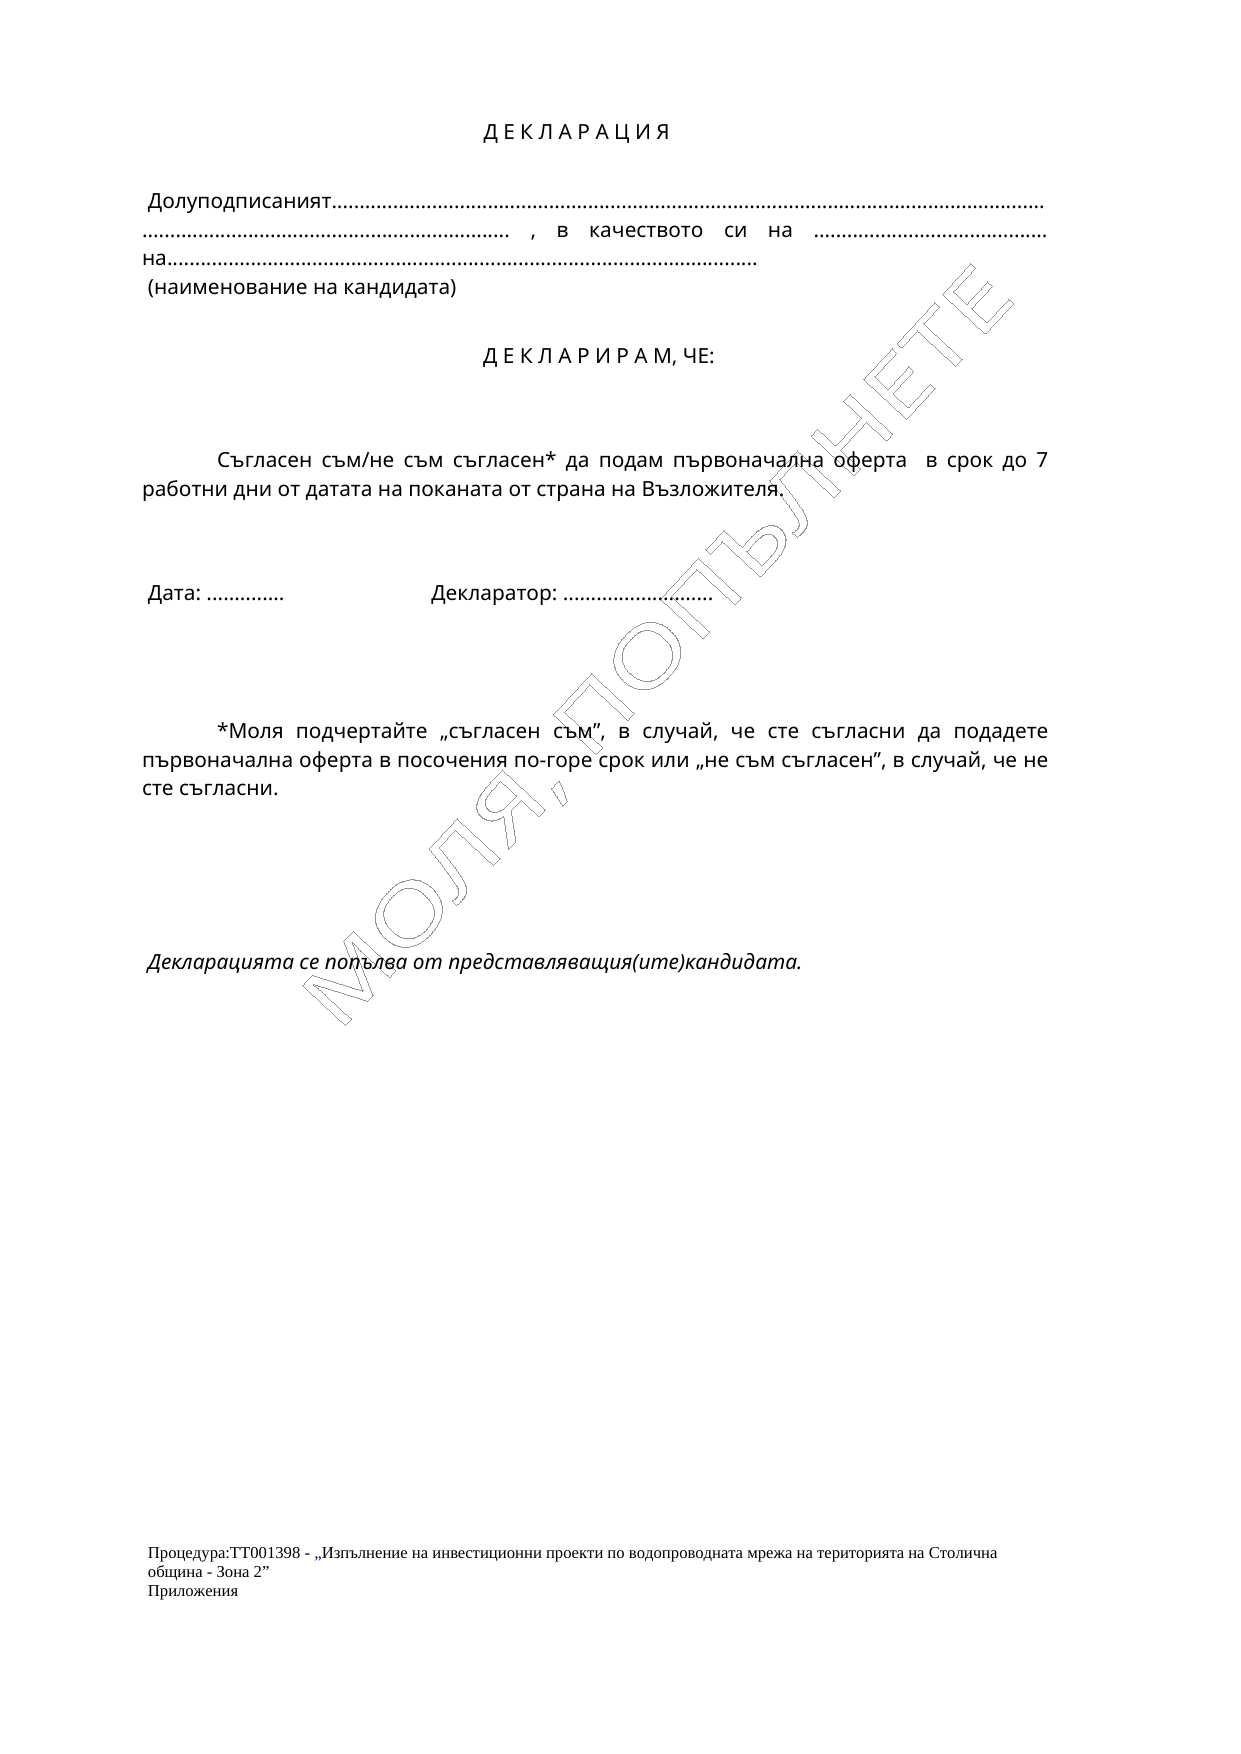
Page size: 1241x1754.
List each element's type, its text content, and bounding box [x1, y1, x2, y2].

text Д Е К Л А Р И Р А М, ЧЕ: [142, 341, 1050, 369]
text Д Е К Л А Р А Ц И Я [142, 117, 1005, 146]
text Съгласен съм/не съм съгласен* да подам първоначална оферта в срок до 7 работни дни от датата на поканата от страна на Възложителя. [142, 445, 1050, 502]
text Долуподписаният.................................................................................................................................................................................................. , в качеството си на .......................................... на.......................................................................................................... [142, 186, 1050, 272]
text Декларацията се попълва от представляващия(ите)кандидата. [148, 947, 1050, 976]
text Дата: .............. Декларатор: ........................... [148, 578, 1050, 606]
text *Моля подчертайте „съгласен съм”, в случай, че сте съгласни да подадете първоначална оферта в посочения по-горе срок или „не съм съгласен”, в случай, че не сте съгласни. [142, 716, 1050, 802]
text (наименование на кандидата) [142, 272, 1050, 300]
